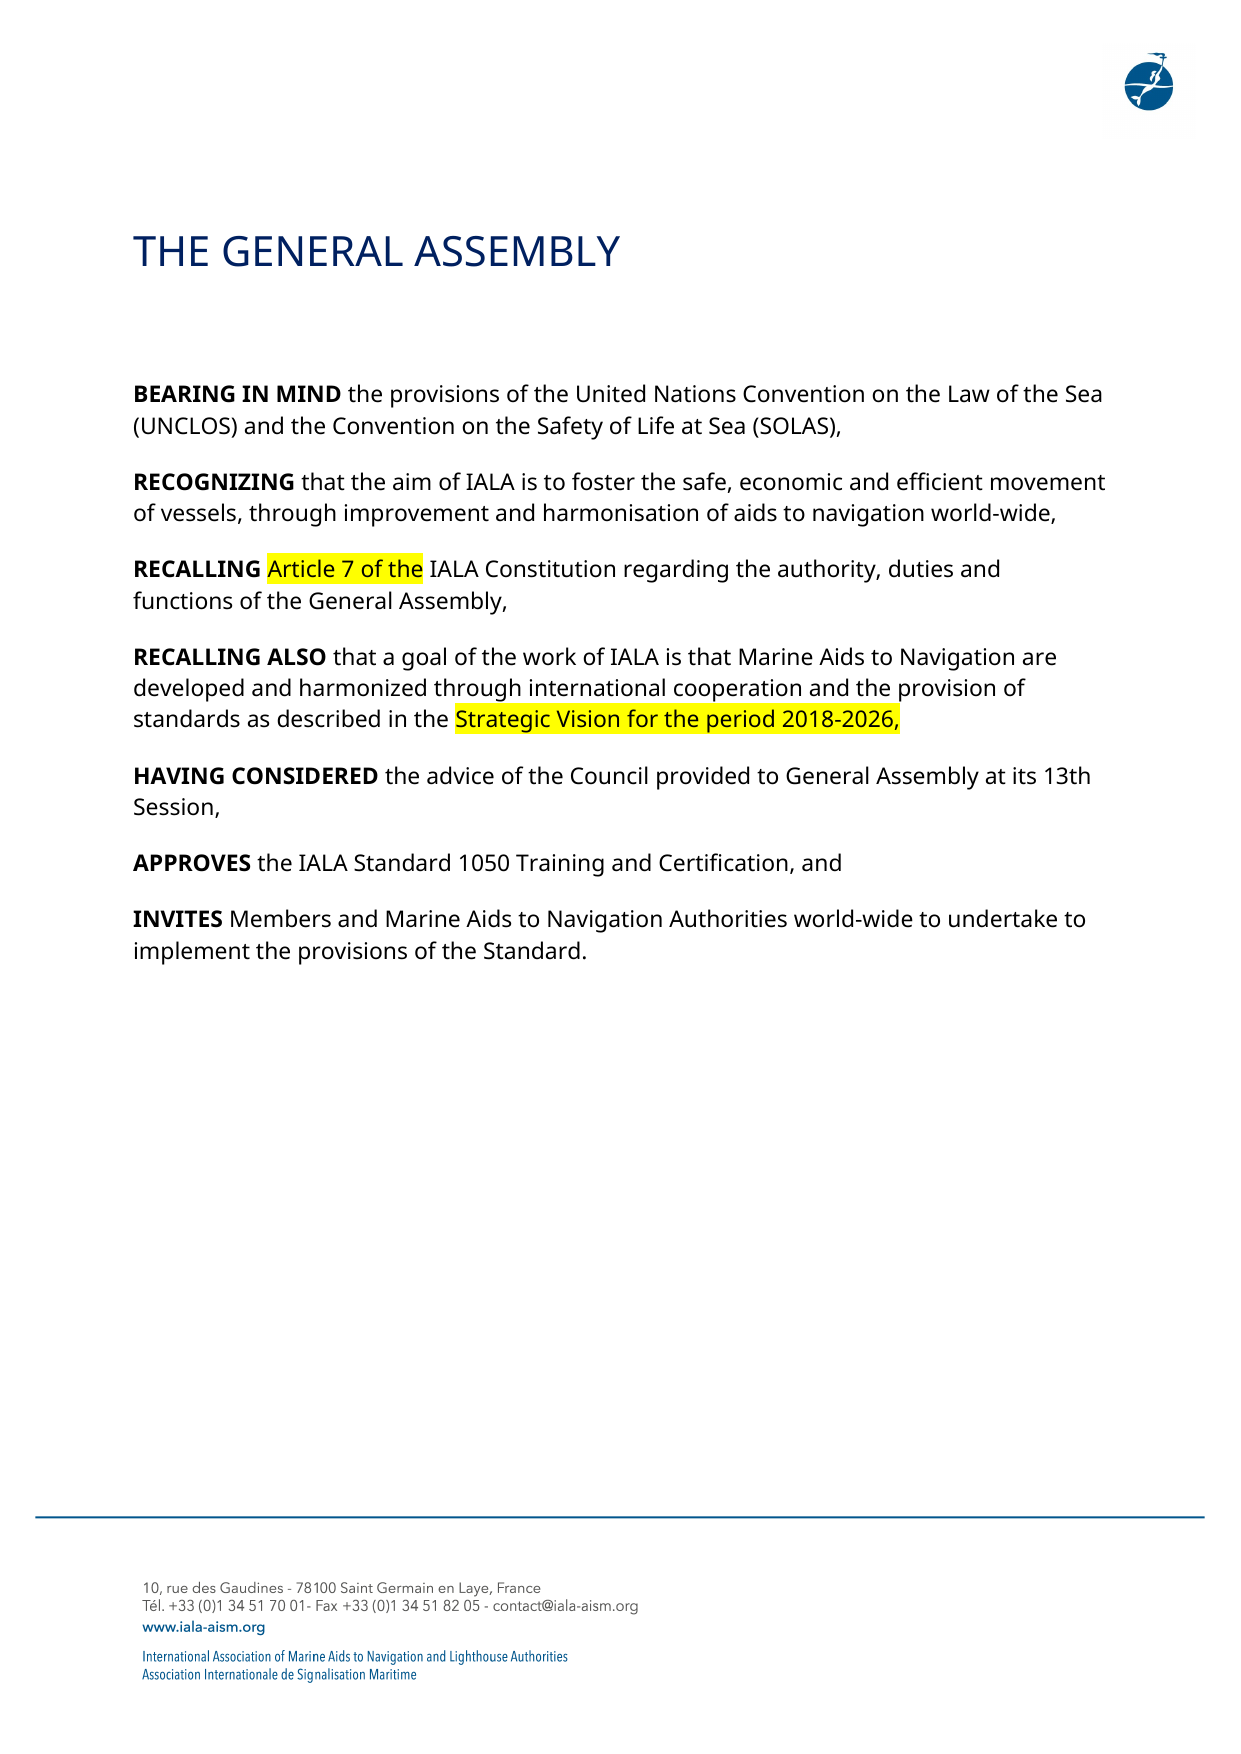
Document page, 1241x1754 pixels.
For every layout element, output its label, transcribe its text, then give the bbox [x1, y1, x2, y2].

text BEARING IN MIND the provisions of the United Nations Convention on the Law of the Sea (UNCLOS) and the Convention on the Safety of Life at Sea (SOLAS), [133, 378, 1107, 441]
text RECOGNIZING that the aim of IALA is to foster the safe, economic and efficient movement of vessels, through improvement and harmonisation of aids to navigation world-wide, [133, 466, 1107, 528]
text APPROVES the IALA Standard 1050 Training and Certification, and [133, 847, 1107, 878]
picture [136, 1577, 669, 1697]
text THE GENERAL ASSEMBLY [133, 222, 1107, 278]
picture [1101, 43, 1197, 139]
text RECALLING Article 7 of the IALA Constitution regarding the authority, duties and functions of the General Assembly, [133, 553, 1107, 616]
text INVITES Members and Marine Aids to Navigation Authorities world-wide to undertake to implement the provisions of the Standard. [133, 903, 1107, 966]
text HAVING CONSIDERED the advice of the Council provided to General Assembly at its 13th Session, [133, 759, 1107, 822]
text RECALLING ALSO that a goal of the work of IALA is that Marine Aids to Navigation are developed and harmonized through international cooperation and the provision of standards as described in the Strategic Vision for the period 2018-2026, [133, 641, 1107, 734]
